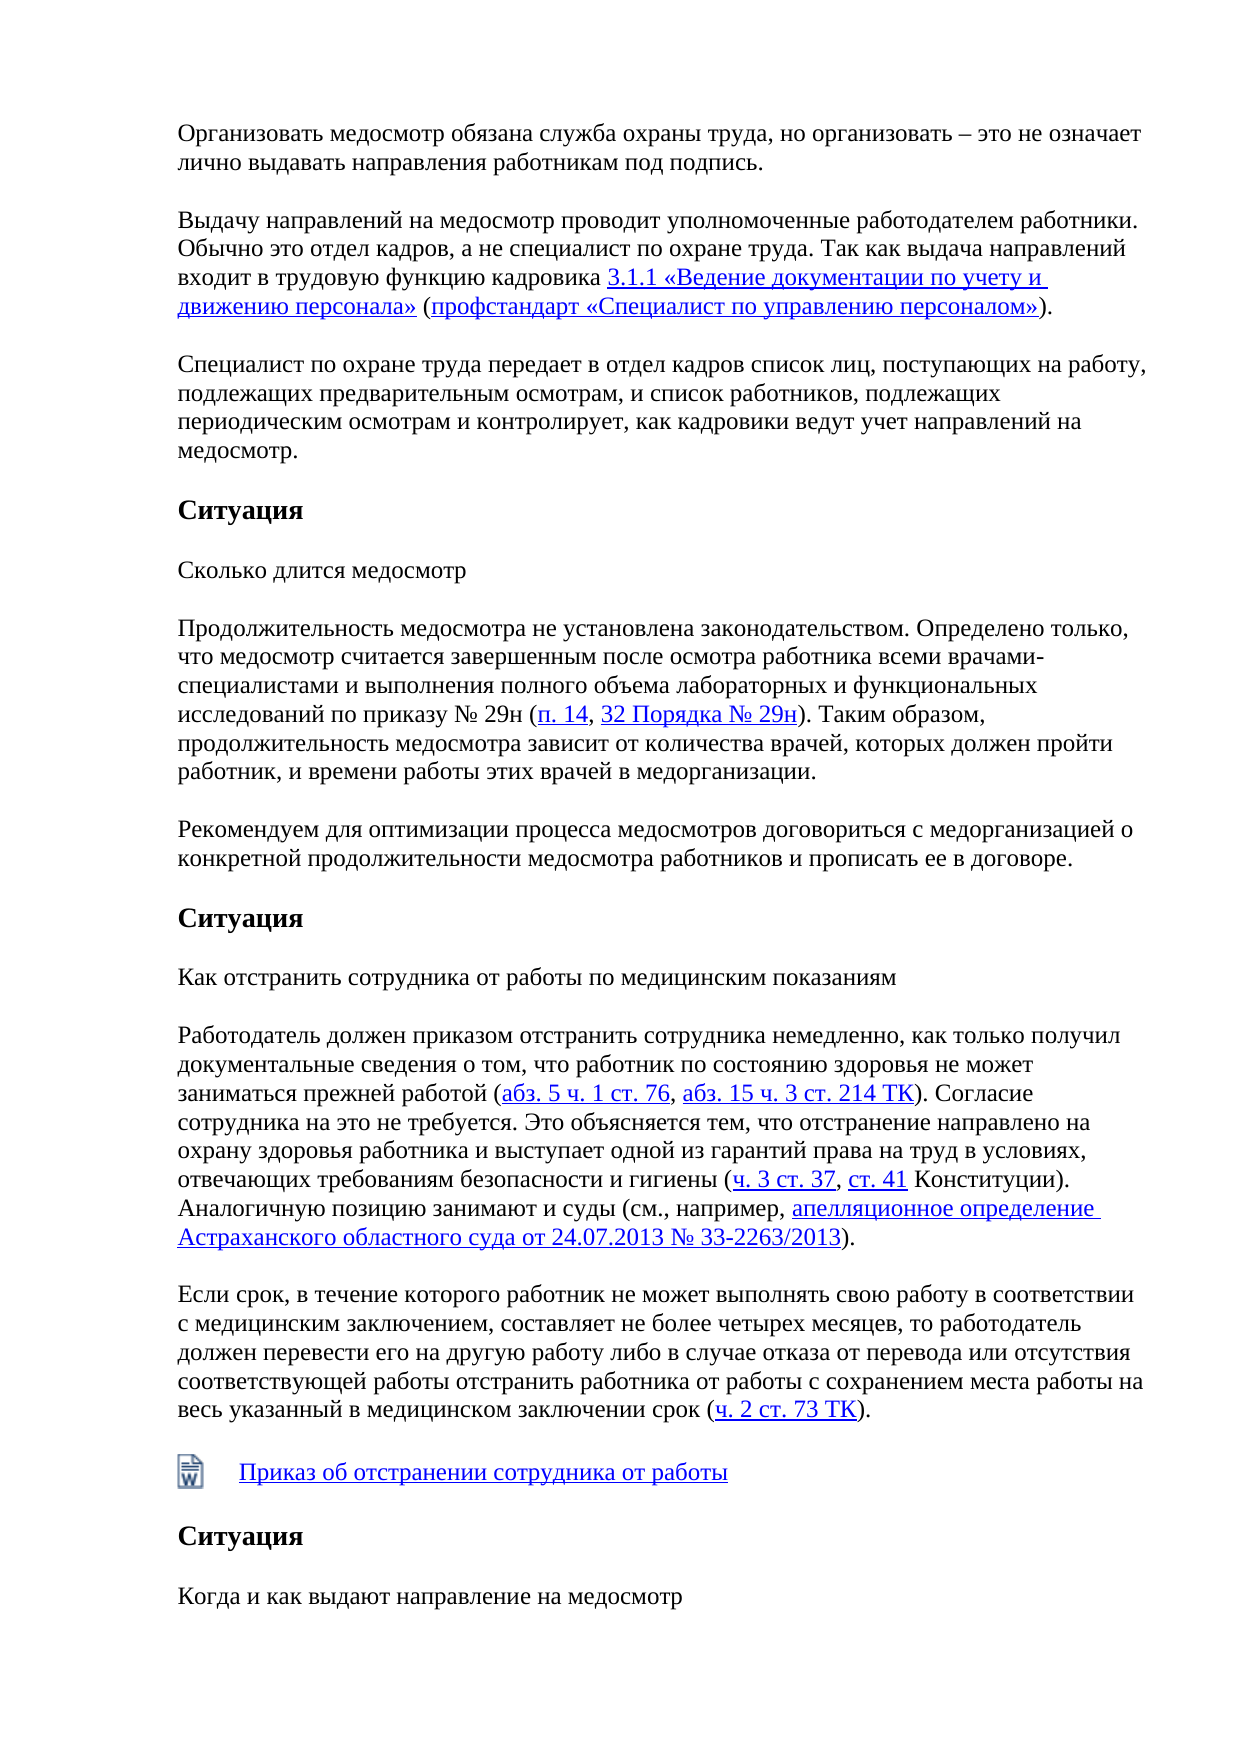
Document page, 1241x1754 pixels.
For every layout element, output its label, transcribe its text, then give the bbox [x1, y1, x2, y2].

text Работодатель должен приказом отстранить сотрудника немедленно, как только получил документальные сведения о том, что работник по состоянию здоровья не может заниматься прежней работой (абз. 5 ч. 1 ст. 76, абз. 15 ч. 3 ст. 214 ТК). Согласие сотрудника на это не требуется. Это объясняется тем, что отстранение направлено на охрану здоровья работника и выступает одной из гарантий права на труд в условиях, отвечающих требованиям безопасности и гигиены (ч. 3 ст. 37, ст. 41 Конституции). Аналогичную позицию занимают и суды (см., например, апелляционное определение Астраханского областного суда от 24.07.2013 № 33-2263/2013). [177, 1020, 1152, 1250]
text Выдачу направлений на медосмотр проводит уполномоченные работодателем работники. Обычно это отдел кадров, а не специалист по охране труда. Так как выдача направлений входит в трудовую функцию кадровика 3.1.1 «Ведение документации по учету и движению персонала» (профстандарт «Специалист по управлению персоналом»). [177, 205, 1152, 320]
text Ситуация [177, 1519, 1152, 1552]
text Организовать медосмотр обязана служба охраны труда, но организовать – это не означает лично выдавать направления работникам под подпись. [177, 118, 1152, 176]
text Продолжительность медосмотра не установлена законодательством. Определено только, что медосмотр считается завершенным после осмотра работника всеми врачами-специалистами и выполнения полного объема лабораторных и функциональных исследований по приказу № 29н (п. 14, 32 Порядка № 29н). Таким образом, продолжительность медосмотра зависит от количества врачей, которых должен пройти работник, и времени работы этих врачей в медорганизации. [177, 613, 1152, 785]
table_header [176, 1453, 237, 1490]
text Ситуация [177, 901, 1152, 933]
text Рекомендуем для оптимизации процесса медосмотров договориться с медорганизацией о конкретной продолжительности медосмотра работников и прописать ее в договоре. [177, 814, 1152, 872]
text Ситуация [177, 493, 1152, 526]
text Когда и как выдают направление на медосмотр [177, 1581, 1152, 1609]
text Если срок, в течение которого работник не может выполнять свою работу в соответствии с медицинским заключением, составляет не более четырех месяцев, то работодатель должен перевести его на другую работу либо в случае отказа от перевода или отсутствия соответствующей работы отстранить работника от работы с сохранением места работы на весь указанный в медицинском заключении срок (ч. 2 ст. 73 ТК). [177, 1279, 1152, 1423]
text Как отстранить сотрудника от работы по медицинским показаниям [177, 962, 1152, 991]
picture [177, 1454, 204, 1489]
text Сколько длится медосмотр [177, 555, 1152, 583]
table_header Приказ об отстранении сотрудника от работы [237, 1453, 1150, 1490]
text Специалист по охране труда передает в отдел кадров список лиц, поступающих на работу, подлежащих предварительным осмотрам, и список работников, подлежащих периодическим осмотрам и контролирует, как кадровики ведут учет направлений на медосмотр. [177, 349, 1152, 464]
